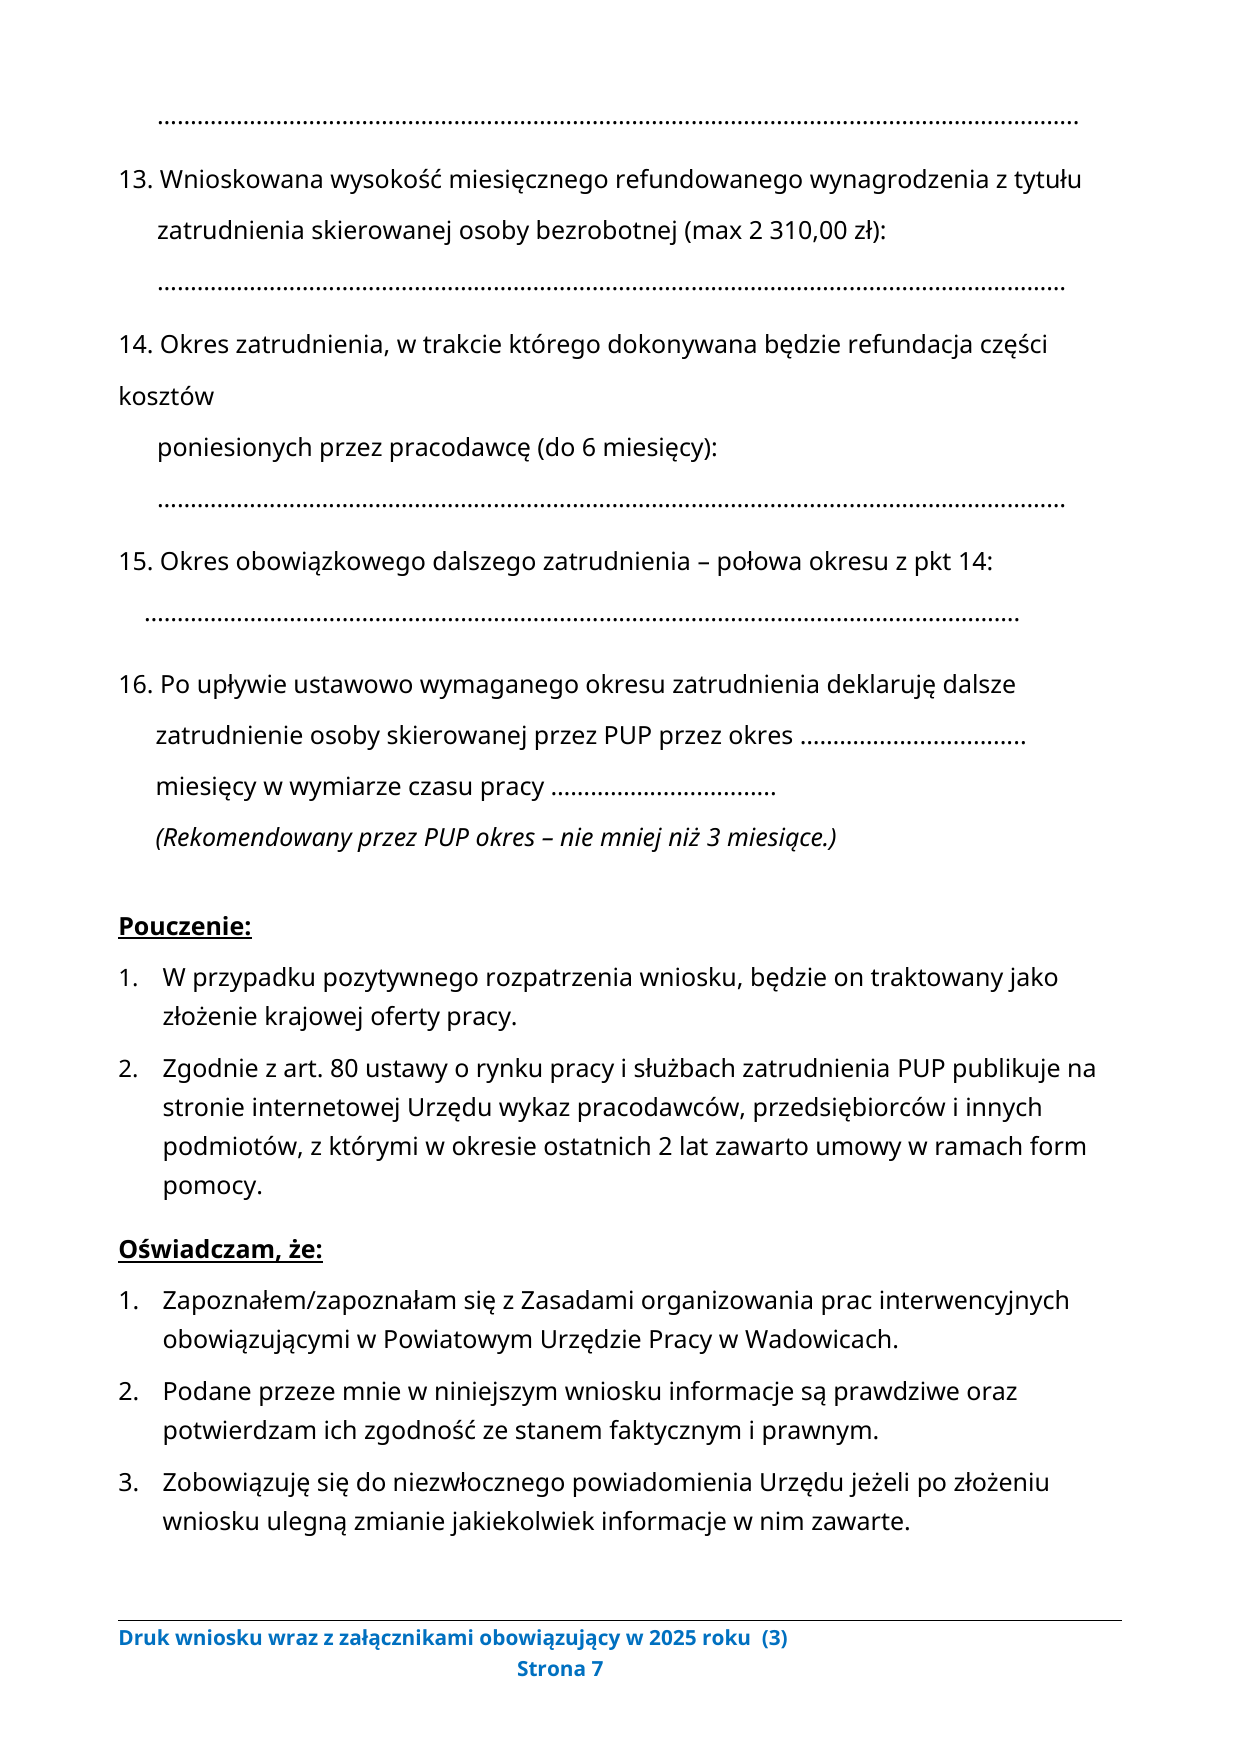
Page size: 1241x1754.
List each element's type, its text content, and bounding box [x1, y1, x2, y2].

text Oświadczam, że: [118, 1232, 1122, 1266]
list ………………………………………………………………………………………………………………………….. [118, 98, 1122, 132]
list W przypadku pozytywnego rozpatrzenia wniosku, będzie on traktowany jako złożenie krajowej oferty pracy. [118, 959, 1122, 1033]
list ……………………………………………………………………………………………………………………. [118, 595, 1122, 629]
list 15. Okres obowiązkowego dalszego zatrudnienia – połowa okresu z pkt 14: [118, 544, 1122, 578]
list poniesionych przez pracodawcę (do 6 miesięcy): [118, 429, 1122, 463]
text (Rekomendowany przez PUP okres – nie mniej niż 3 miesiące.) [118, 820, 1122, 854]
list Zapoznałem/zapoznałam się z Zasadami organizowania prac interwencyjnych obowiązującymi w Powiatowym Urzędzie Pracy w Wadowicach. [118, 1283, 1122, 1356]
list Zgodnie z art. 80 ustawy o rynku pracy i służbach zatrudnienia PUP publikuje na stronie internetowej Urzędu wykaz pracodawców, przedsiębiorców i innych podmiotów, z którymi w okresie ostatnich 2 lat zawarto umowy w ramach form pomocy. [118, 1050, 1122, 1202]
list 13. Wnioskowana wysokość miesięcznego refundowanego wynagrodzenia z tytułu [118, 161, 1122, 196]
list ………………………………………………………………………………………………………………………… [118, 263, 1122, 298]
list 14. Okres zatrudnienia, w trakcie którego dokonywana będzie refundacja części kosztów [118, 327, 1122, 412]
list Podane przeze mnie w niniejszym wniosku informacje są prawdziwe oraz potwierdzam ich zgodność ze stanem faktycznym i prawnym. [118, 1374, 1122, 1447]
text 16. Po upływie ustawowo wymaganego okresu zatrudnienia deklaruję dalsze zatrudnienie osoby skierowanej przez PUP przez okres ………......................... miesięcy w wymiarze czasu pracy ……………................... [118, 667, 1122, 803]
list zatrudnienia skierowanej osoby bezrobotnej (max 2 310,00 zł): [118, 212, 1122, 247]
list Zobowiązuję się do niezwłocznego powiadomienia Urzędu jeżeli po złożeniu wniosku ulegną zmianie jakiekolwiek informacje w nim zawarte. [118, 1464, 1122, 1538]
text Pouczenie: [118, 908, 1122, 942]
list ………………………………………………………………………………………………………………………… [118, 480, 1122, 514]
